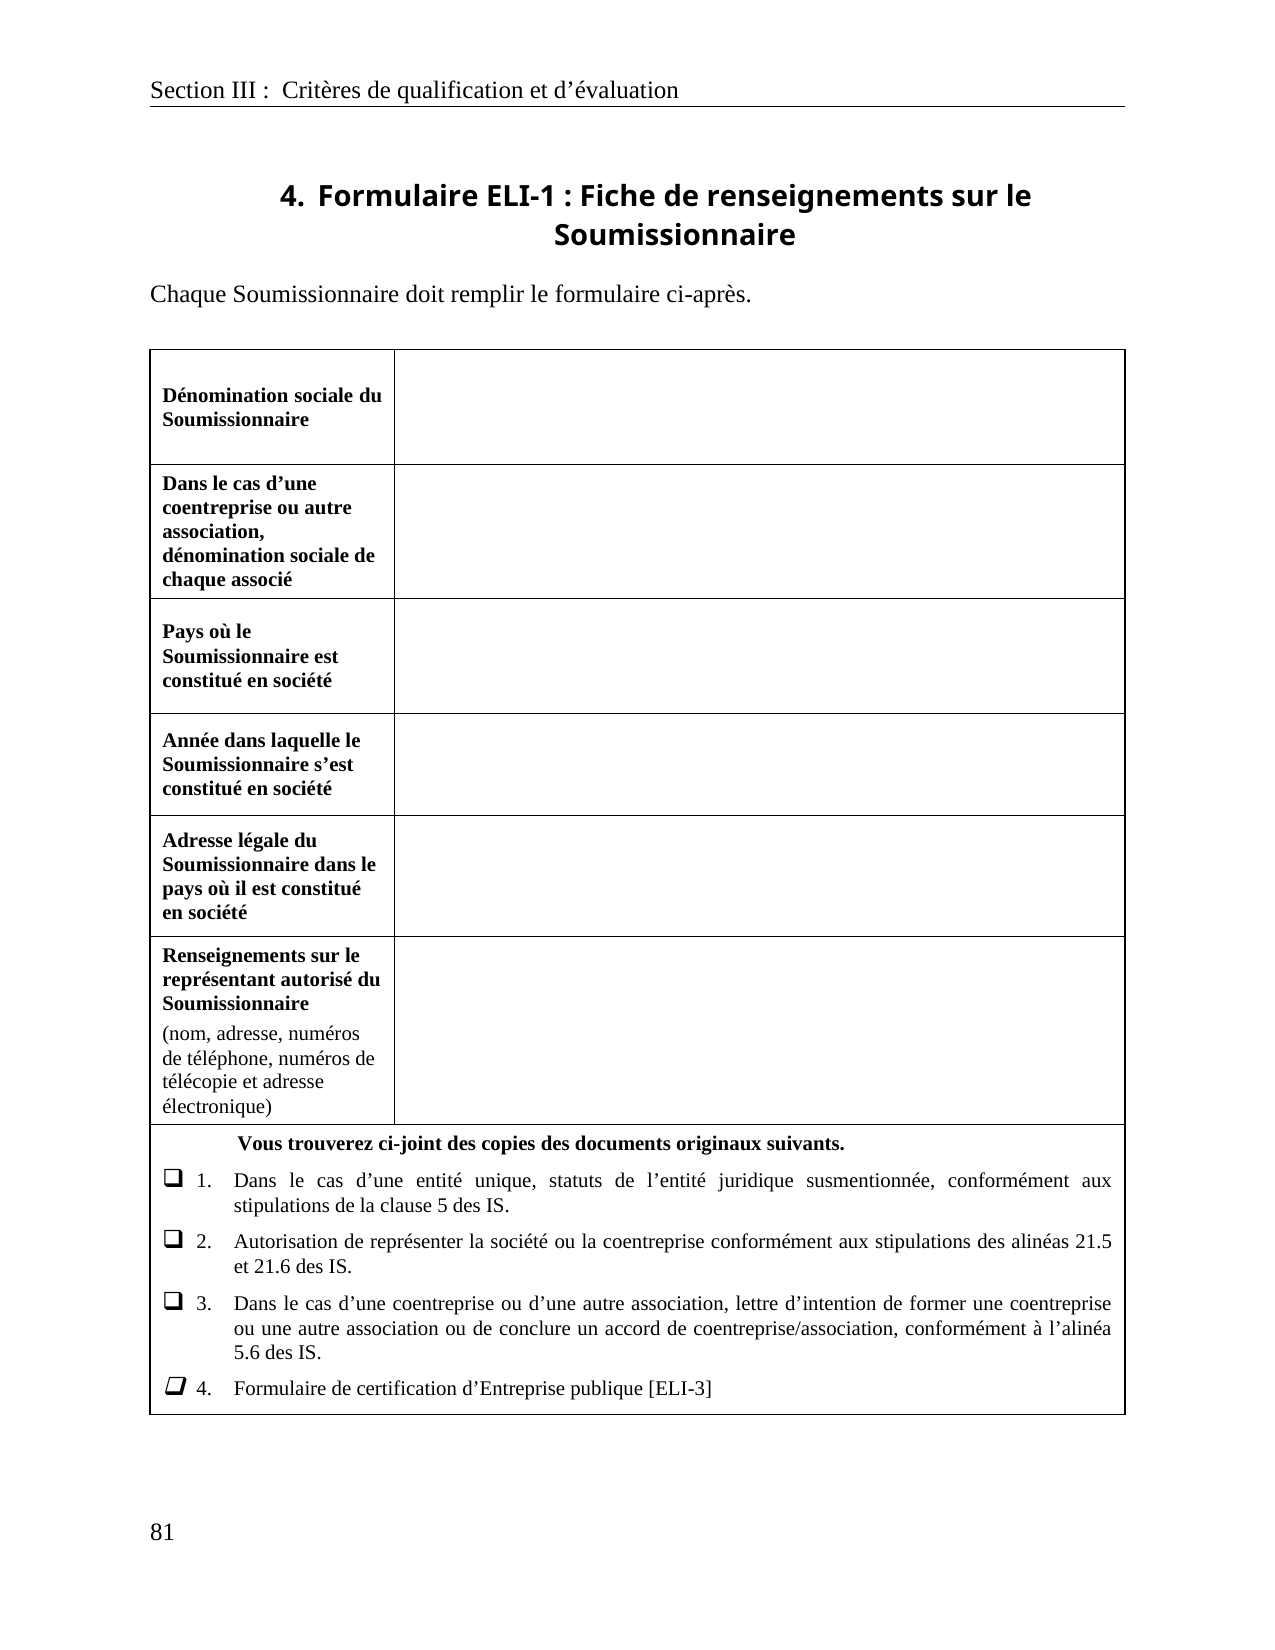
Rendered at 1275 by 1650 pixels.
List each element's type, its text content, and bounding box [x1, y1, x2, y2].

table_cell [395, 599, 1124, 713]
table_cell [395, 816, 1124, 936]
table_cell Dans le cas d’une coentreprise ou autre association, dénomination sociale de chaque associé [151, 465, 394, 597]
table_cell [395, 714, 1124, 815]
table_cell Renseignements sur le représentant autorisé du Soumissionnaire (nom, adresse, numéros de téléphone, numéros de télécopie et adresse électronique) [151, 937, 394, 1124]
table_cell Pays où le Soumissionnaire est constitué en société [151, 599, 394, 713]
table_cell Vous trouverez ci-joint des copies des documents originaux suivants. 1. Dans le cas d’une entité unique, statuts de l’entité juridique susmentionnée, conformément aux stipulations de la clause 5 des IS. 2. Autorisation de représenter la société ou la coentreprise conformément aux stipulations des alinéas 21.5 et 21.6 des IS. 3. Dans le cas d’une coentreprise ou d’une autre association, lettre d’intention de former une coentreprise ou une autre association ou de conclure un accord de coentreprise/association, conformément à l’alinéa 5.6 des IS. 4. Formulaire de certification d’Entreprise publique [ELI-3] [151, 1125, 1124, 1413]
table_cell [395, 465, 1124, 597]
table_header [395, 350, 1124, 464]
text Chaque Soumissionnaire doit remplir le formulaire ci-après. [150, 279, 1125, 308]
subtitle Formulaire ELI-1 : Fiche de renseignements sur le Soumissionnaire [187, 175, 1125, 254]
table_cell Année dans laquelle le Soumissionnaire s’est constitué en société [151, 714, 394, 815]
table_cell [395, 937, 1124, 1124]
table_cell Adresse légale du Soumissionnaire dans le pays où il est constitué en société [151, 816, 394, 936]
table_header Dénomination sociale du Soumissionnaire [151, 350, 394, 464]
